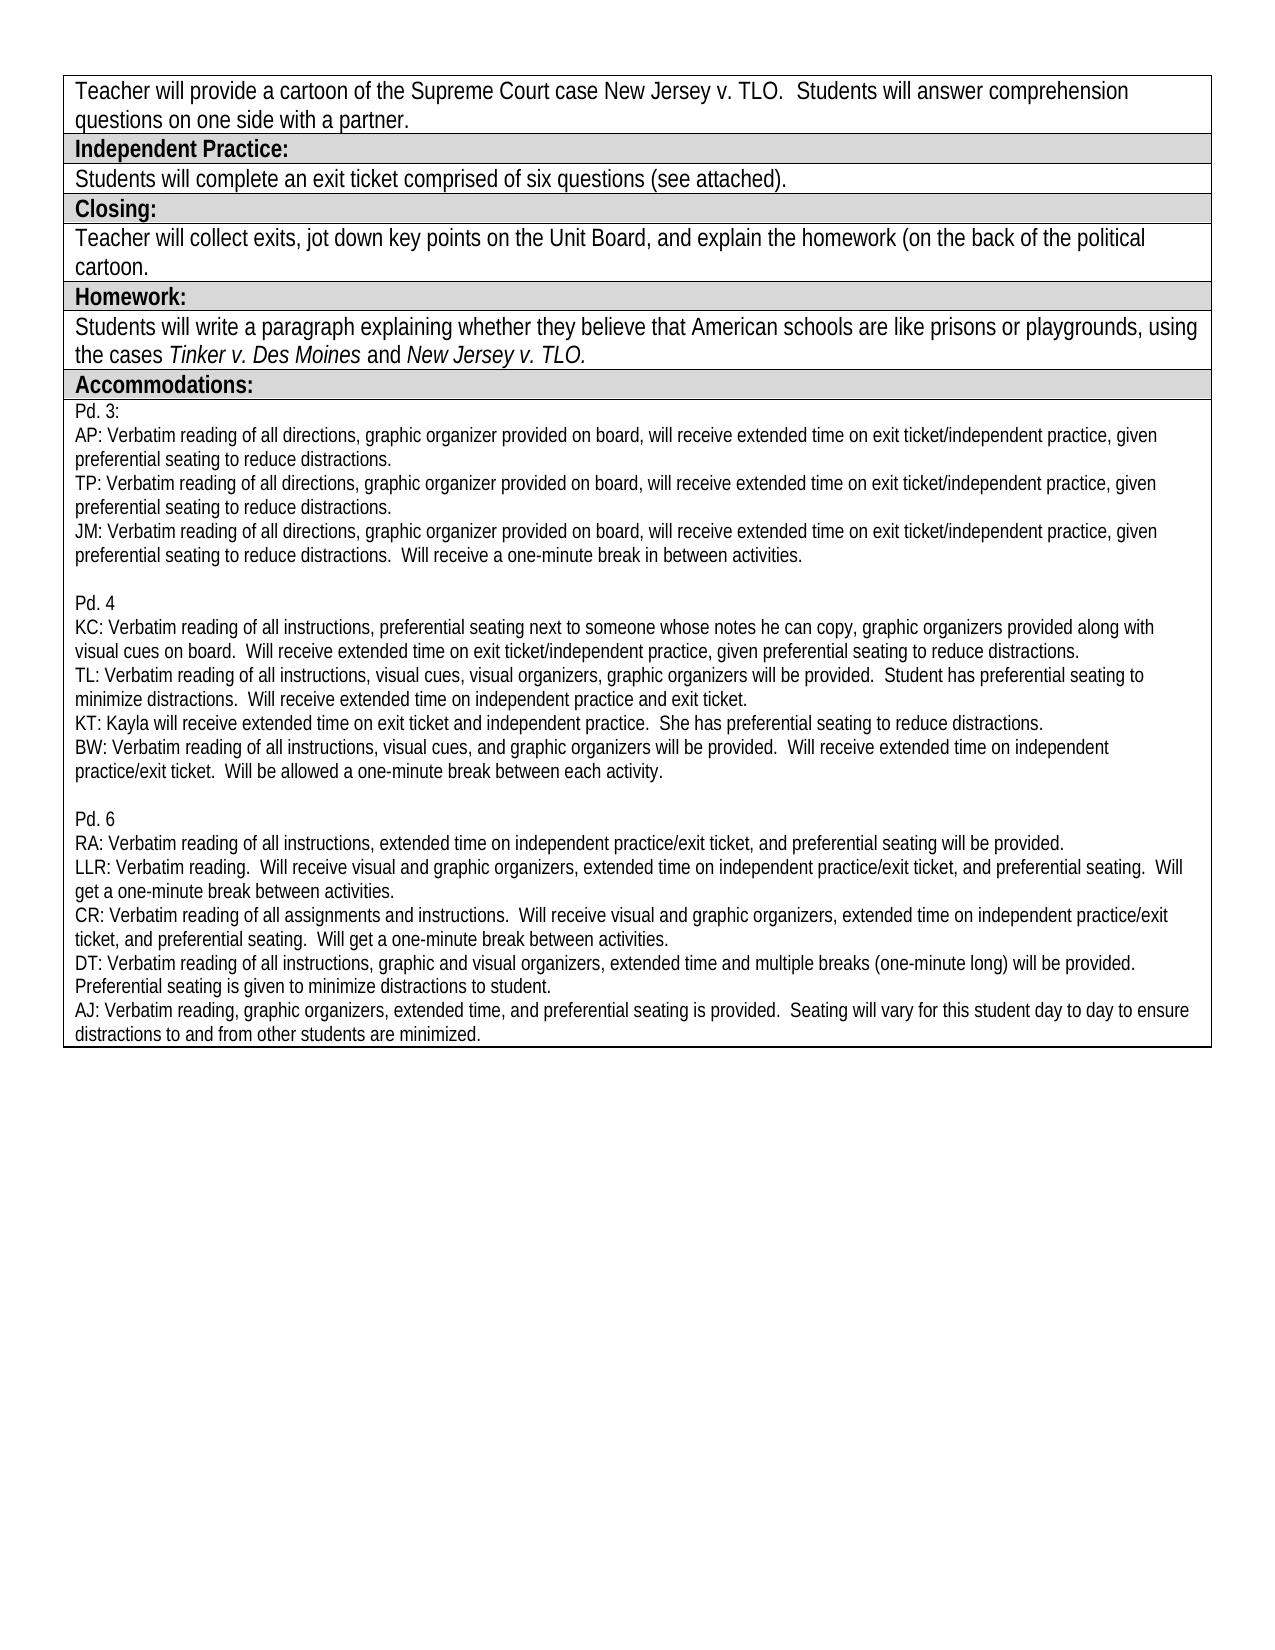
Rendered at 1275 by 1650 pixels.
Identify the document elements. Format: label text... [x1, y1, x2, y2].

table_cell Students will write a paragraph explaining whether they believe that American schools are like prisons or playgrounds, using the cases Tinker v. Des Moines and New Jersey v. TLO. [64, 311, 1211, 369]
table_cell Accommodations: [64, 370, 1211, 398]
table_cell Pd. 3: AP: Verbatim reading of all directions, graphic organizer provided on board, will receive extended time on exit ticket/independent practice, given preferential seating to reduce distractions. TP: Verbatim reading of all directions, graphic organizer provided on board, will receive extended time on exit ticket/independent practice, given preferential seating to reduce distractions. JM: Verbatim reading of all directions, graphic organizer provided on board, will receive extended time on exit ticket/independent practice, given preferential seating to reduce distractions. Will receive a one-minute break in between activities. Pd. 4 KC: Verbatim reading of all instructions, preferential seating next to someone whose notes he can copy, graphic organizers provided along with visual cues on board. Will receive extended time on exit ticket/independent practice, given preferential seating to reduce distractions. TL: Verbatim reading of all instructions, visual cues, visual organizers, graphic organizers will be provided. Student has preferential seating to minimize distractions. Will receive extended time on independent practice and exit ticket. KT: Kayla will receive extended time on exit ticket and independent practice. She has preferential seating to reduce distractions. BW: Verbatim reading of all instructions, visual cues, and graphic organizers will be provided. Will receive extended time on independent practice/exit ticket. Will be allowed a one-minute break between each activity. Pd. 6 RA: Verbatim reading of all instructions, extended time on independent practice/exit ticket, and preferential seating will be provided. LLR: Verbatim reading. Will receive visual and graphic organizers, extended time on independent practice/exit ticket, and preferential seating. Will get a one-minute break between activities. CR: Verbatim reading of all assignments and instructions. Will receive visual and graphic organizers, extended time on independent practice/exit ticket, and preferential seating. Will get a one-minute break between activities. DT: Verbatim reading of all instructions, graphic and visual organizers, extended time and multiple breaks (one-minute long) will be provided. Preferential seating is given to minimize distractions to student. AJ: Verbatim reading, graphic organizers, extended time, and preferential seating is provided. Seating will vary for this student day to day to ensure distractions to and from other students are minimized. [64, 400, 1211, 1046]
table_cell Closing: [64, 194, 1211, 222]
table_cell Teacher will provide a cartoon of the Supreme Court case New Jersey v. TLO. Students will answer comprehension questions on one side with a partner. [64, 76, 1211, 133]
table_cell Teacher will collect exits, jot down key points on the Unit Board, and explain the homework (on the back of the political cartoon. [64, 224, 1211, 281]
table_cell Independent Practice: [64, 134, 1211, 163]
table_cell Students will complete an exit ticket comprised of six questions (see attached). [64, 164, 1211, 193]
table_cell Homework: [64, 282, 1211, 310]
